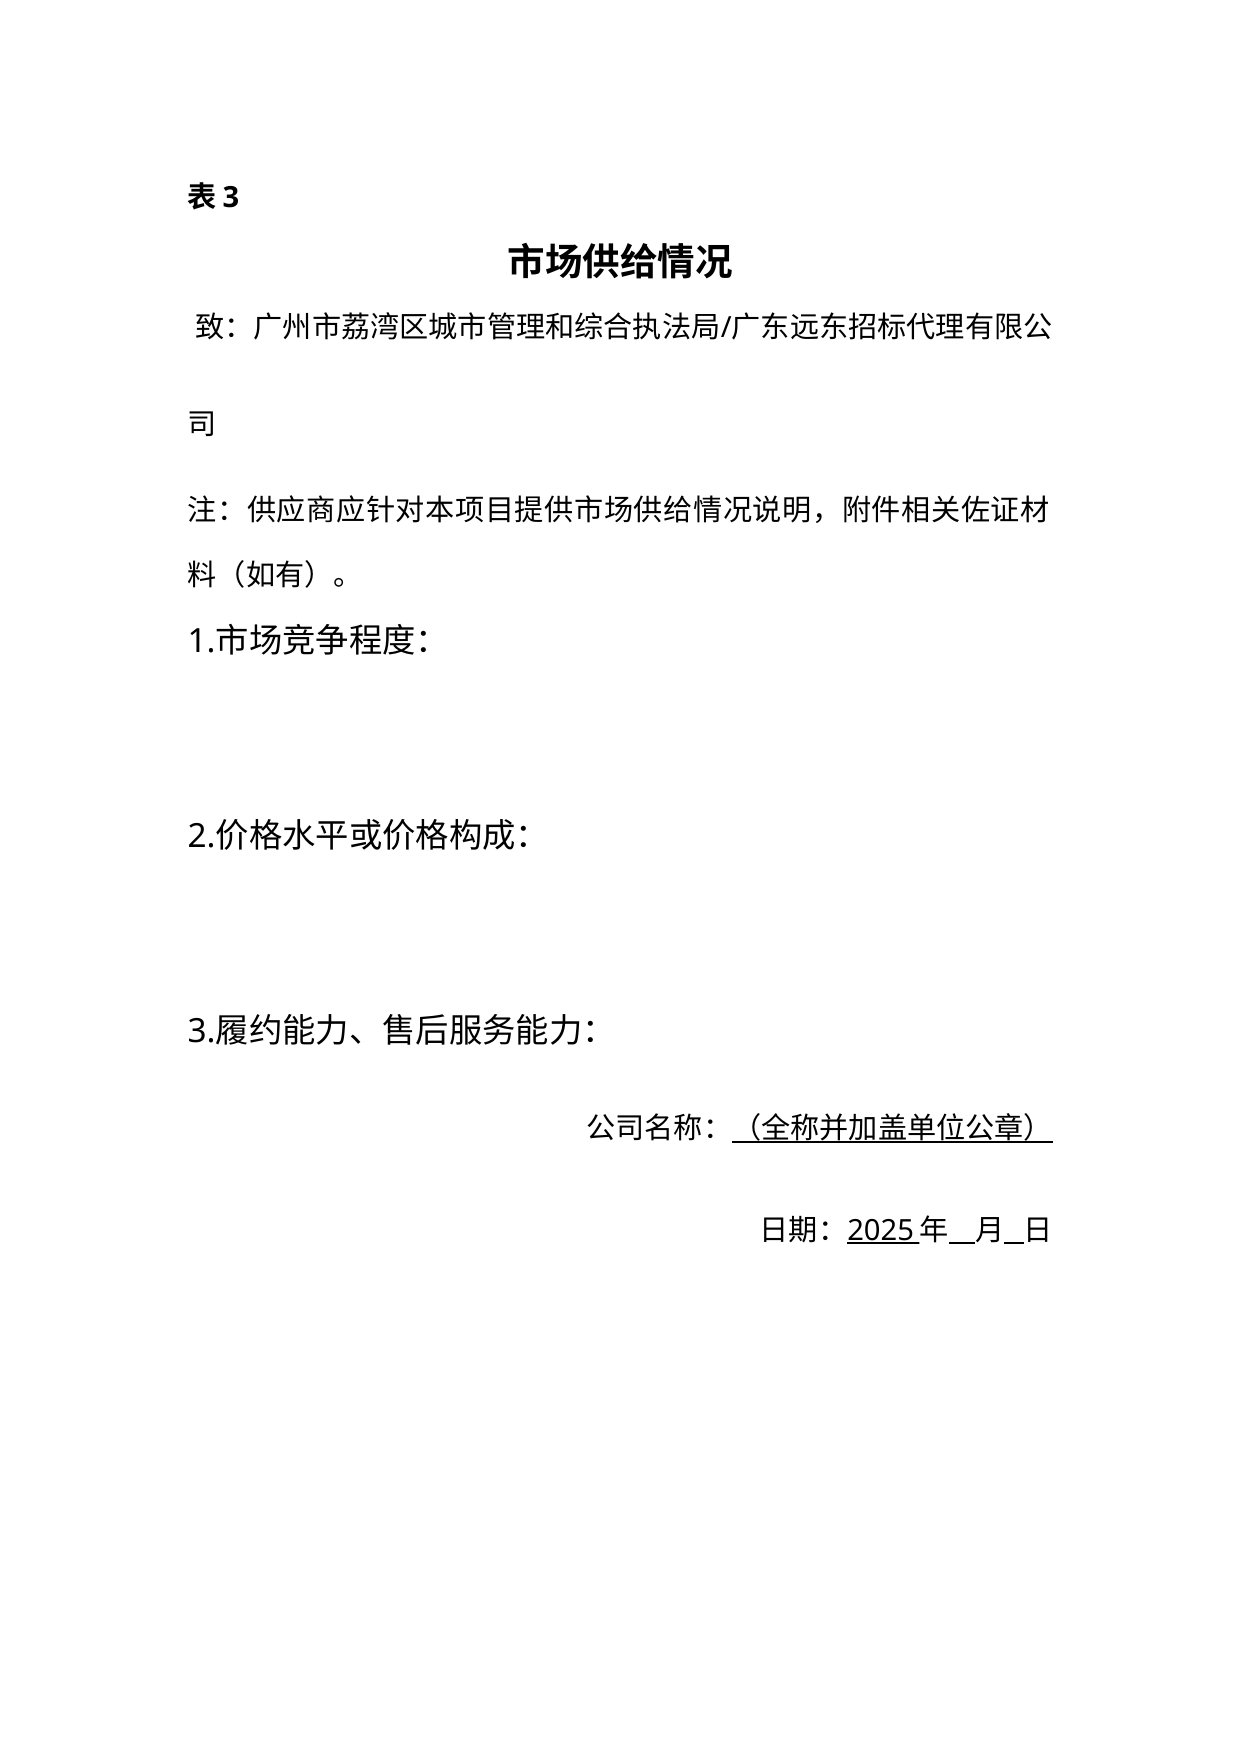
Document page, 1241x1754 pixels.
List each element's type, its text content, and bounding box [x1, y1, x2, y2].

text 日期：2025年 月 日 [187, 1195, 1053, 1260]
text 公司名称：（全称并加盖单位公章） [187, 1093, 1053, 1158]
text 表3 [187, 162, 1053, 227]
text 2.价格水平或价格构成： [187, 801, 1053, 866]
text 注：供应商应针对本项目提供市场供给情况说明，附件相关佐证材料（如有）。 [187, 476, 1053, 606]
text 1.市场竞争程度： [187, 606, 1053, 671]
text 市场供给情况 [187, 227, 1053, 292]
text 致：广州市荔湾区城市管理和综合执法局/广东远东招标代理有限公司 [187, 292, 1053, 454]
text 3.履约能力、售后服务能力： [187, 996, 1053, 1061]
